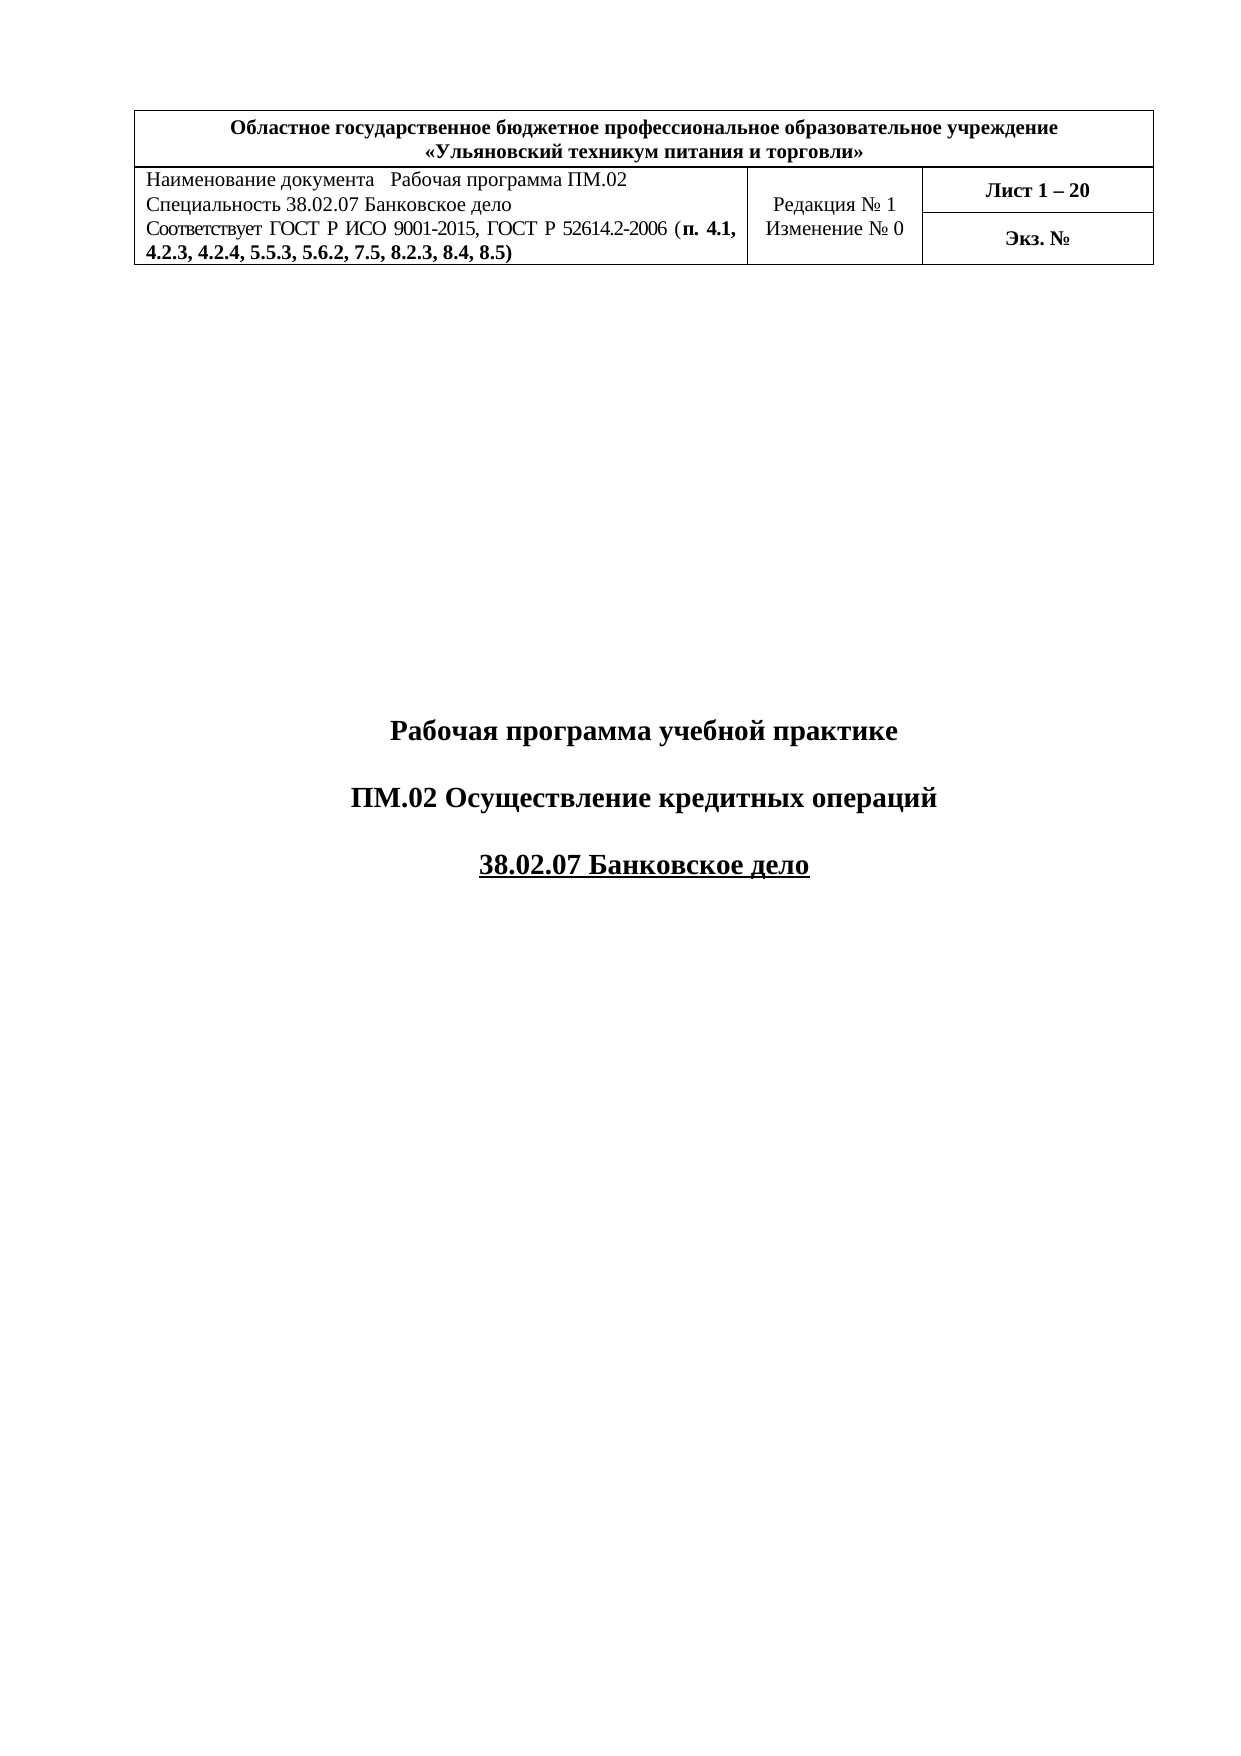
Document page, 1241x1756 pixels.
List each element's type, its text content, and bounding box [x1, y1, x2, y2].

text Рабочая программа учебной практике [125, 713, 1163, 746]
table_cell Редакция № 1 Изменение № 0 [748, 168, 922, 264]
text 38.02.07 Банковское дело [125, 847, 1163, 880]
table_cell Лист 1 – 20 [923, 168, 1153, 212]
table_cell Экз. № [923, 213, 1153, 264]
text ПМ.02 Осуществление кредитных операций [125, 780, 1163, 813]
table_cell Наименование документа Рабочая программа ПМ.02 Специальность 38.02.07 Банковское дело Соответствует ГОСТ Р ИСО 9001-2015, ГОСТ Р 52614.2-2006 (п. 4.1, 4.2.3, 4.2.4, 5.5.3, 5.6.2, 7.5, 8.2.3, 8.4, 8.5) [135, 168, 747, 264]
table_header Областное государственное бюджетное профессиональное образовательное учреждение «Ульяновский техникум питания и торговли» [135, 111, 1153, 166]
